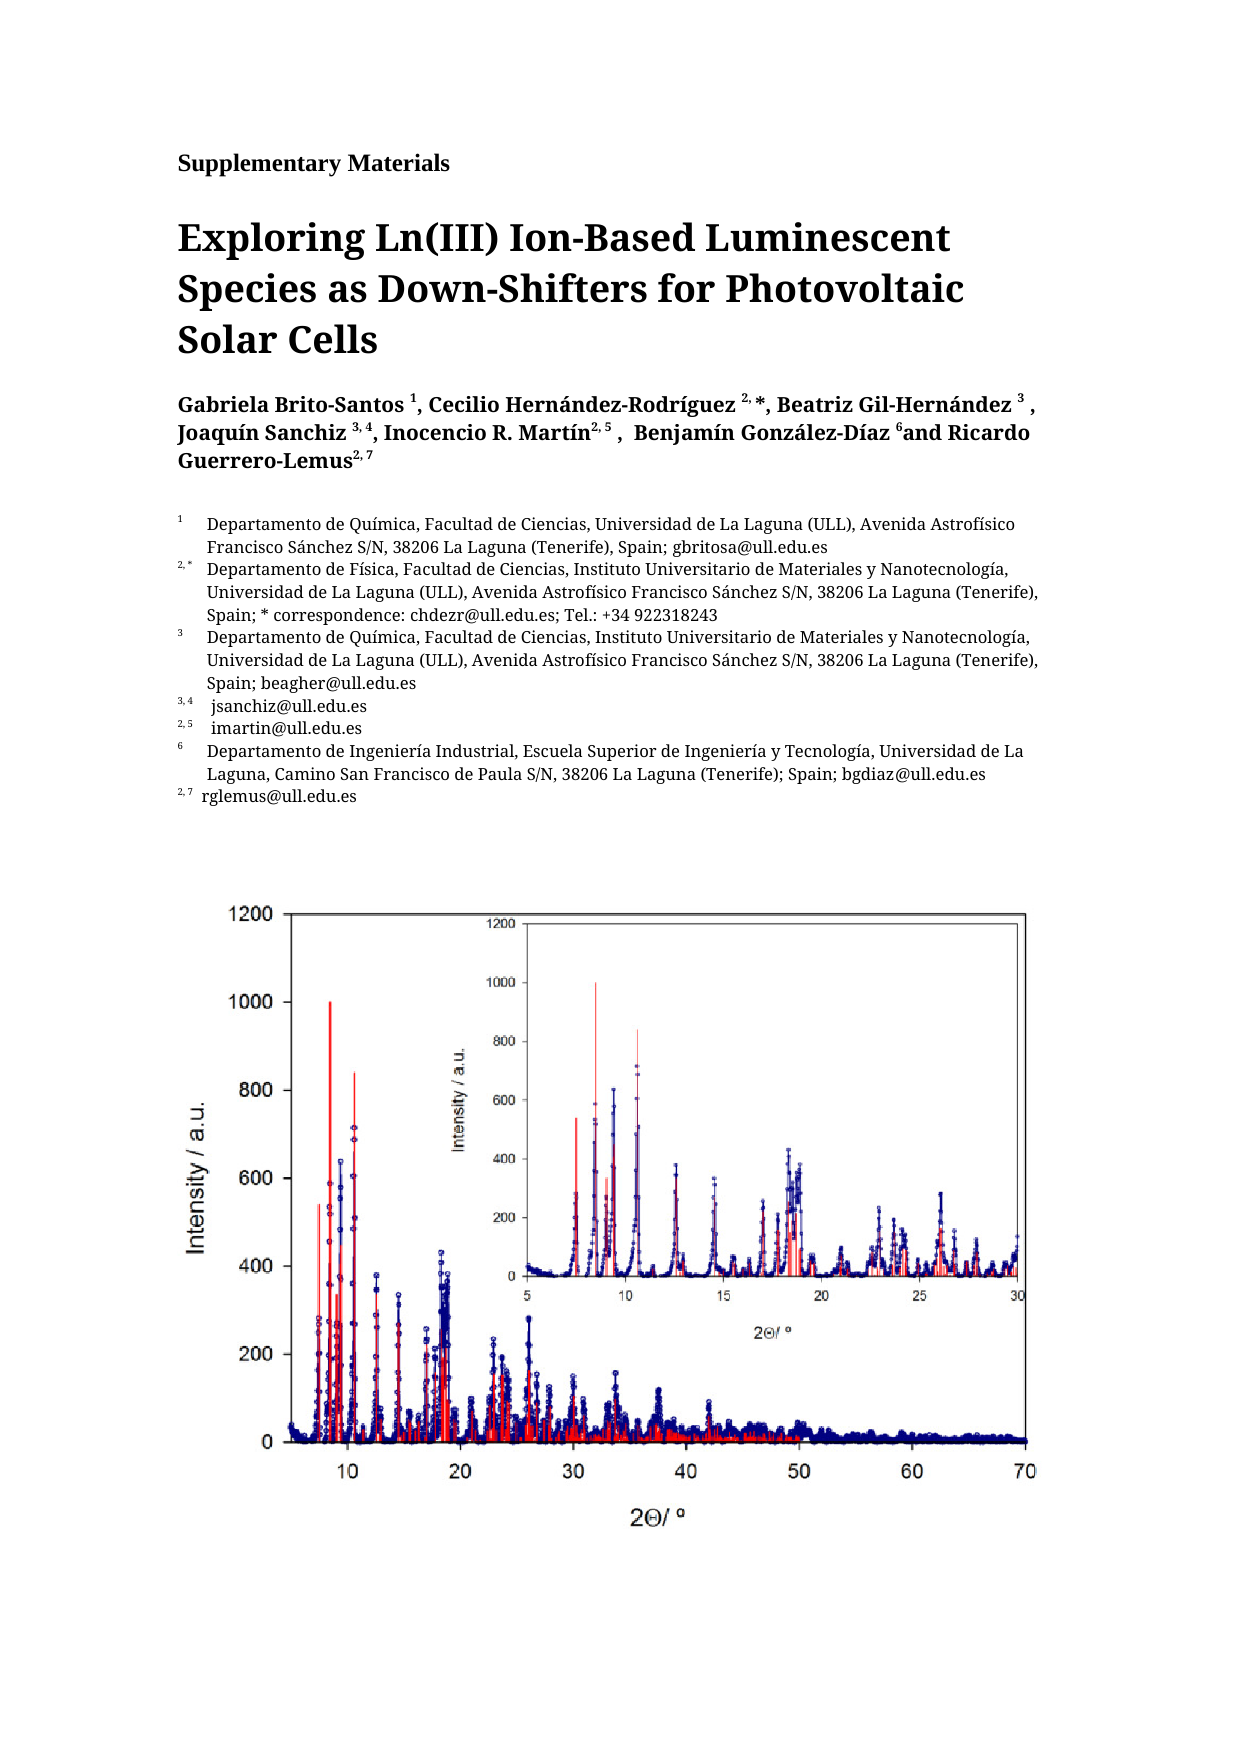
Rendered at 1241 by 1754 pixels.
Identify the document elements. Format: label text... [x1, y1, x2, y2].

text 6 Departamento de Ingeniería Industrial, Escuela Superior de Ingeniería y Tecnología, Universidad de La Laguna, Camino San Francisco de Paula S/N, 38206 La Laguna (Tenerife); Spain; bgdiaz@ull.edu.es [177, 739, 1063, 785]
picture [177, 836, 1063, 1532]
text Supplementary Materials [177, 148, 1063, 176]
text 1 Departamento de Química, Facultad de Ciencias, Universidad de La Laguna (ULL), Avenida Astrofísico Francisco Sánchez S/N, 38206 La Laguna (Tenerife), Spain; gbritosa@ull.edu.es [177, 512, 1063, 558]
text 3, 4 jsanchiz@ull.edu.es [177, 694, 1063, 717]
text Gabriela Brito-Santos 1, Cecilio Hernández-Rodríguez 2, *, Beatriz Gil-Hernández 3 , Joaquín Sanchiz 3, 4, Inocencio R. Martín2, 5 , Benjamín González-Díaz 6and Ricardo Guerrero-Lemus2, 7 [177, 390, 1063, 475]
text 3 Departamento de Química, Facultad de Ciencias, Instituto Universitario de Materiales y Nanotecnología, Universidad de La Laguna (ULL), Avenida Astrofísico Francisco Sánchez S/N, 38206 La Laguna (Tenerife), Spain; beagher@ull.edu.es [177, 626, 1063, 694]
text Exploring Ln(III) Ion-Based Luminescent Species as Down-Shifters for Photovoltaic Solar Cells [177, 212, 1063, 365]
text 2, * Departamento de Física, Facultad de Ciencias, Instituto Universitario de Materiales y Nanotecnología, Universidad de La Laguna (ULL), Avenida Astrofísico Francisco Sánchez S/N, 38206 La Laguna (Tenerife), Spain; * correspondence: chdezr@ull.edu.es; Tel.: +34 922318243 [177, 558, 1063, 626]
text 2, 5 imartin@ull.edu.es [177, 717, 1063, 739]
text 2, 7 rglemus@ull.edu.es [177, 785, 1063, 808]
